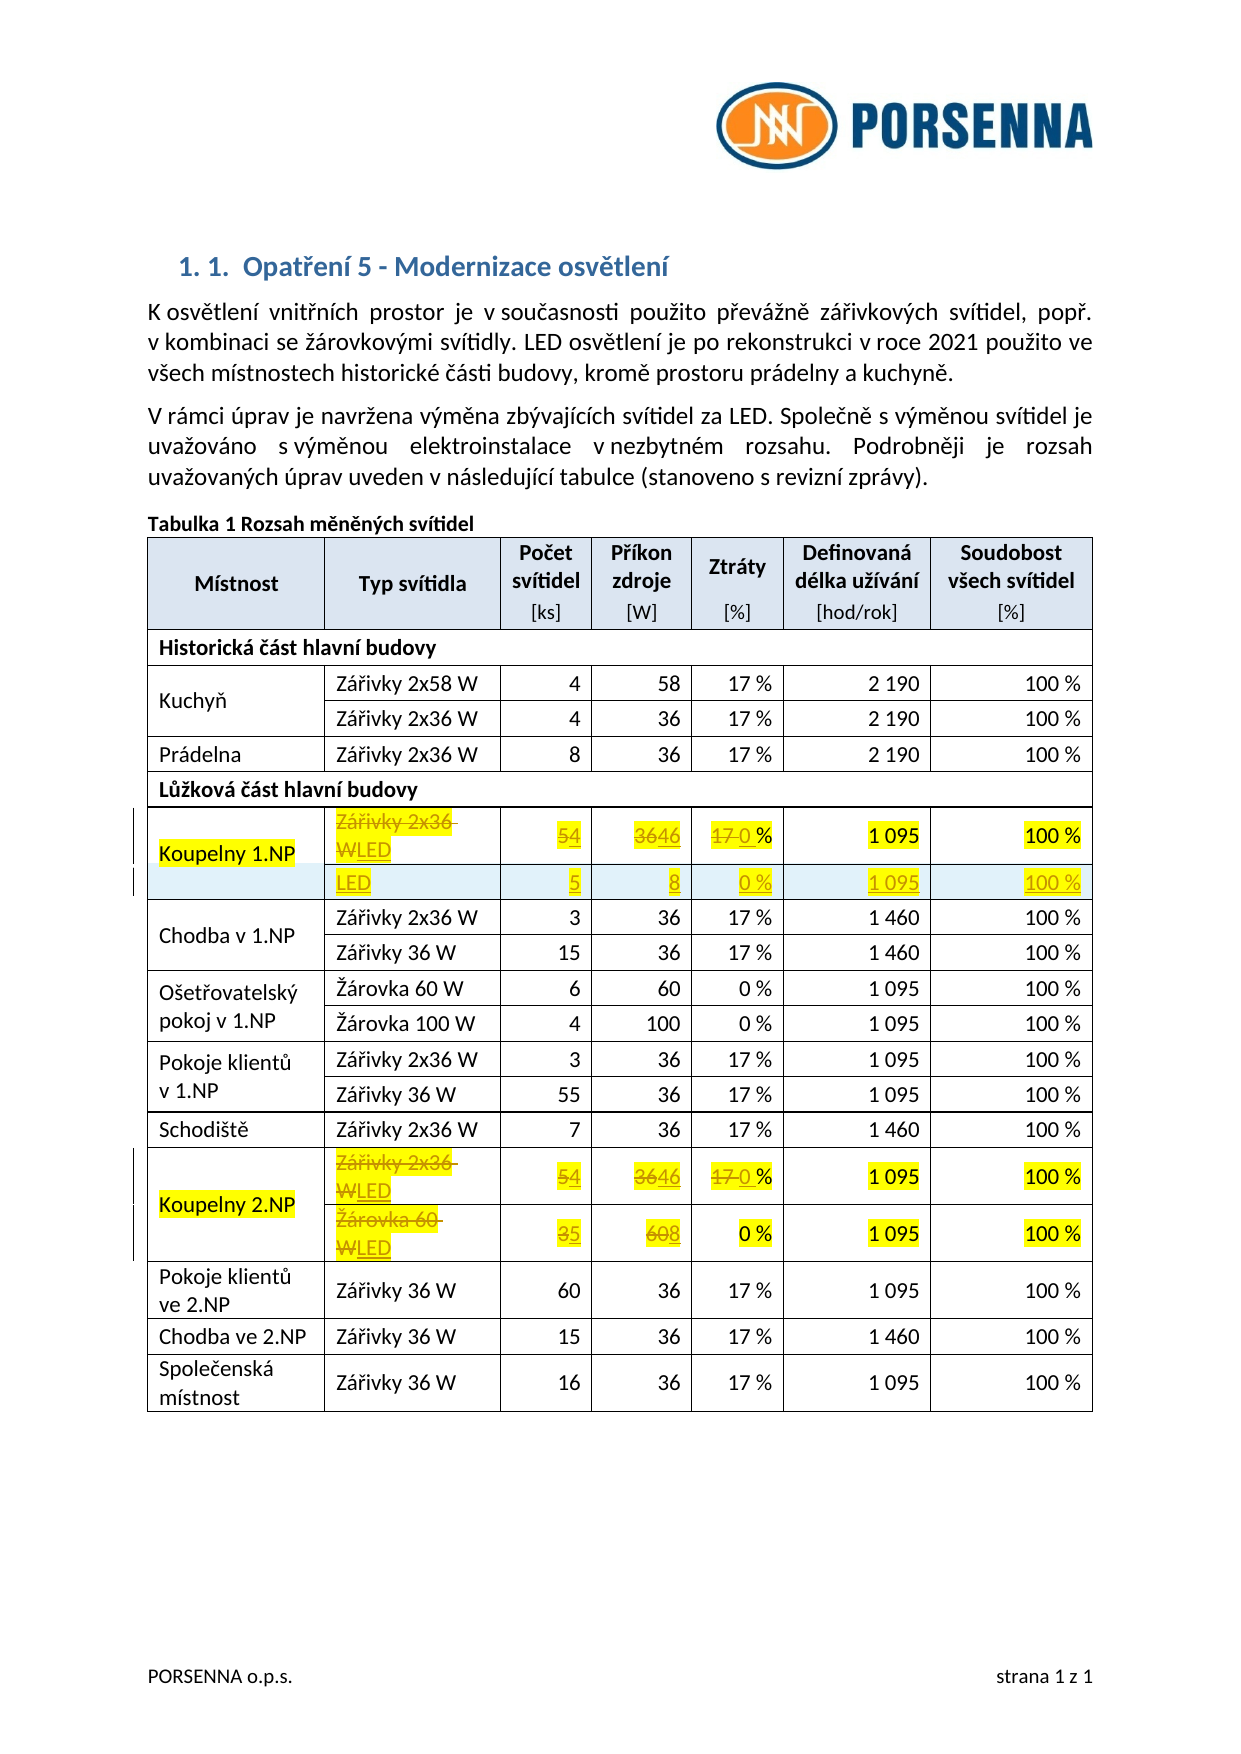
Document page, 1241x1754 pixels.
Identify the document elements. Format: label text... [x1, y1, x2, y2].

table_cell Zářivky 2x36 W [325, 1042, 500, 1076]
table_cell 100 [592, 1006, 691, 1041]
table_cell 17 % [692, 1319, 783, 1353]
table_cell Zářivky 2x36 W [325, 737, 500, 771]
table_cell 1 095 [784, 1205, 930, 1261]
table_cell Zářivky 36 W [325, 935, 500, 970]
table_cell Kuchyň [148, 666, 324, 736]
table_cell [ks] [501, 594, 591, 629]
table_cell Zářivky 2x58 W [325, 666, 500, 700]
table_cell 36 [592, 935, 691, 970]
table_cell 36 [592, 1355, 691, 1411]
table_header Příkon zdroje [592, 538, 691, 594]
table_cell Koupelny 1.NP [148, 808, 324, 899]
table_cell 2 190 [784, 737, 930, 771]
table_cell Pokoje klientů v 1.NP [148, 1042, 324, 1111]
table_cell 36 [592, 1042, 691, 1076]
table_cell 100 % [931, 666, 1092, 700]
table_cell Chodba ve 2.NP [148, 1319, 324, 1353]
table_header Typ svítidla [325, 538, 500, 629]
table_cell Zářivky 36 W [325, 1262, 500, 1318]
table_cell 1 095 [784, 808, 930, 863]
table_cell 0 % [692, 1205, 783, 1261]
table_cell Chodba v 1.NP [148, 900, 324, 970]
table_cell 17 % [692, 1113, 783, 1147]
table_cell [501, 1148, 591, 1204]
table_header Počet svítidel [501, 538, 591, 594]
table_cell 17 % [692, 1077, 783, 1111]
table_cell 1 095 [784, 1262, 930, 1318]
table_cell 1 095 [784, 1006, 930, 1041]
table_cell Historická část hlavní budovy [148, 630, 1092, 665]
table_cell 17 % [692, 666, 783, 700]
table_cell 17 % [692, 1262, 783, 1318]
table_cell Zářivky 2x36 W [325, 1113, 500, 1147]
table_cell 1 460 [784, 935, 930, 970]
table_cell 100 % [931, 1006, 1092, 1041]
table_cell Lůžková část hlavní budovy [148, 772, 1092, 806]
table_cell % [692, 1148, 783, 1204]
table_cell Pokoje klientů ve 2.NP [148, 1262, 324, 1318]
table_cell 17 % [692, 935, 783, 970]
table_cell 3 [501, 900, 591, 934]
table_cell 58 [592, 666, 691, 700]
table_cell [325, 808, 336, 863]
table_cell Koupelny 2.NP [148, 1148, 324, 1261]
table_cell 1 095 [784, 1077, 930, 1111]
table_cell 15 [501, 935, 591, 970]
table_cell Prádelna [148, 737, 324, 771]
table_cell 4 [501, 1006, 591, 1041]
table_cell 100 % [931, 1077, 1092, 1111]
table_cell 55 [501, 1077, 591, 1111]
table_cell [501, 808, 591, 863]
table_cell 36 [592, 900, 691, 934]
table_cell [592, 1205, 691, 1261]
subtitle Opatření 5 - Modernizace osvětlení [177, 248, 1092, 283]
table_cell [325, 1148, 336, 1204]
table_cell 100 % [931, 701, 1092, 736]
table_cell 100 % [931, 1042, 1092, 1076]
table_cell Zářivky 2x36 W [325, 900, 500, 934]
table_cell 8 [501, 737, 591, 771]
table_cell [%] [931, 594, 1092, 629]
table_cell 36 [592, 1319, 691, 1353]
table_cell 100 % [931, 1355, 1092, 1411]
table_cell [W] [592, 594, 691, 629]
table_cell 100 % [931, 900, 1092, 934]
table_cell 4 [501, 666, 591, 700]
table_cell [%] [692, 594, 783, 629]
table_cell 15 [501, 1319, 591, 1353]
table_cell Schodiště [148, 1113, 324, 1147]
table_cell 17 % [692, 900, 783, 934]
table_cell 100 % [931, 935, 1092, 970]
text K osvětlení vnitřních prostor je v současnosti použito převážně zářivkových svítidel, popř. v kombinaci se žárovkovými svítidly. LED osvětlení je po rekonstrukci v roce 2021 použito ve všech místnostech historické části budovy, kromě prostoru prádelny a kuchyně. [148, 296, 1092, 387]
table_cell Zářivky 36 W [325, 1077, 500, 1111]
table_cell 60 [501, 1262, 591, 1318]
table_cell Žárovka 100 W [325, 1006, 500, 1041]
table_cell 0 % [692, 971, 783, 1005]
table_cell 1 095 [784, 1148, 930, 1204]
table_cell 36 [592, 1077, 691, 1111]
table_cell Ošetřovatelský pokoj v 1.NP [148, 971, 324, 1041]
table_cell 2 190 [784, 666, 930, 700]
table_cell 100 % [931, 1205, 1092, 1261]
table_cell 4 [501, 701, 591, 736]
text V rámci úprav je navržena výměna zbývajících svítidel za LED. Společně s výměnou svítidel je uvažováno s výměnou elektroinstalace v nezbytném rozsahu. Podrobněji je rozsah uvažovaných úprav uveden v následující tabulce (stanoveno s revizní zprávy). [148, 400, 1092, 491]
table_cell Společenská místnost [148, 1355, 324, 1411]
table_cell 0 % [692, 1006, 783, 1041]
table_cell 1 095 [784, 1355, 930, 1411]
table_cell Zářivky 36 W [325, 1355, 500, 1411]
table_cell Zářivky 2x36 W [325, 701, 500, 736]
picture [716, 82, 1093, 173]
table_cell [391, 1205, 500, 1261]
table_cell [501, 1205, 591, 1261]
table_cell 6 [501, 971, 591, 1005]
table_cell Žárovka 60 W [325, 971, 500, 1005]
table_cell 17 % [692, 737, 783, 771]
table_cell 100 % [931, 971, 1092, 1005]
table_cell 36 [592, 1262, 691, 1318]
table_cell 1 460 [784, 900, 930, 934]
table_cell 100 % [931, 737, 1092, 771]
table_cell 36 [592, 701, 691, 736]
table_cell 100 % [931, 1113, 1092, 1147]
table_cell 1 095 [784, 1042, 930, 1076]
table_cell 1 095 [784, 971, 930, 1005]
table_header Definovaná délka užívání [784, 538, 930, 594]
table_cell [592, 808, 691, 863]
table_cell 7 [501, 1113, 591, 1147]
table_cell 2 190 [784, 701, 930, 736]
table_cell 1 460 [784, 1113, 930, 1147]
table_cell % [692, 808, 783, 863]
table_cell 16 [501, 1355, 591, 1411]
table_cell 100 % [931, 808, 1092, 863]
table_cell 60 [592, 971, 691, 1005]
table_cell 100 % [931, 1262, 1092, 1318]
table_cell Zářivky 36 W [325, 1319, 500, 1353]
table_cell [391, 808, 500, 863]
table_cell 17 % [692, 701, 783, 736]
table_header Ztráty [692, 538, 783, 594]
table_cell 3 [501, 1042, 591, 1076]
table_cell [391, 1148, 500, 1204]
table_cell [592, 1148, 691, 1204]
table_header Soudobost všech svítidel [931, 538, 1092, 594]
table_header Místnost [148, 538, 324, 629]
table_cell 100 % [931, 1148, 1092, 1204]
table_cell [325, 1205, 336, 1261]
table_cell 17 % [692, 1042, 783, 1076]
table_cell 1 460 [784, 1319, 930, 1353]
table_cell 36 [592, 1113, 691, 1147]
table_cell [hod/rok] [784, 594, 930, 629]
table_cell 36 [592, 737, 691, 771]
table_cell 17 % [692, 1355, 783, 1411]
table_cell 100 % [931, 1319, 1092, 1353]
